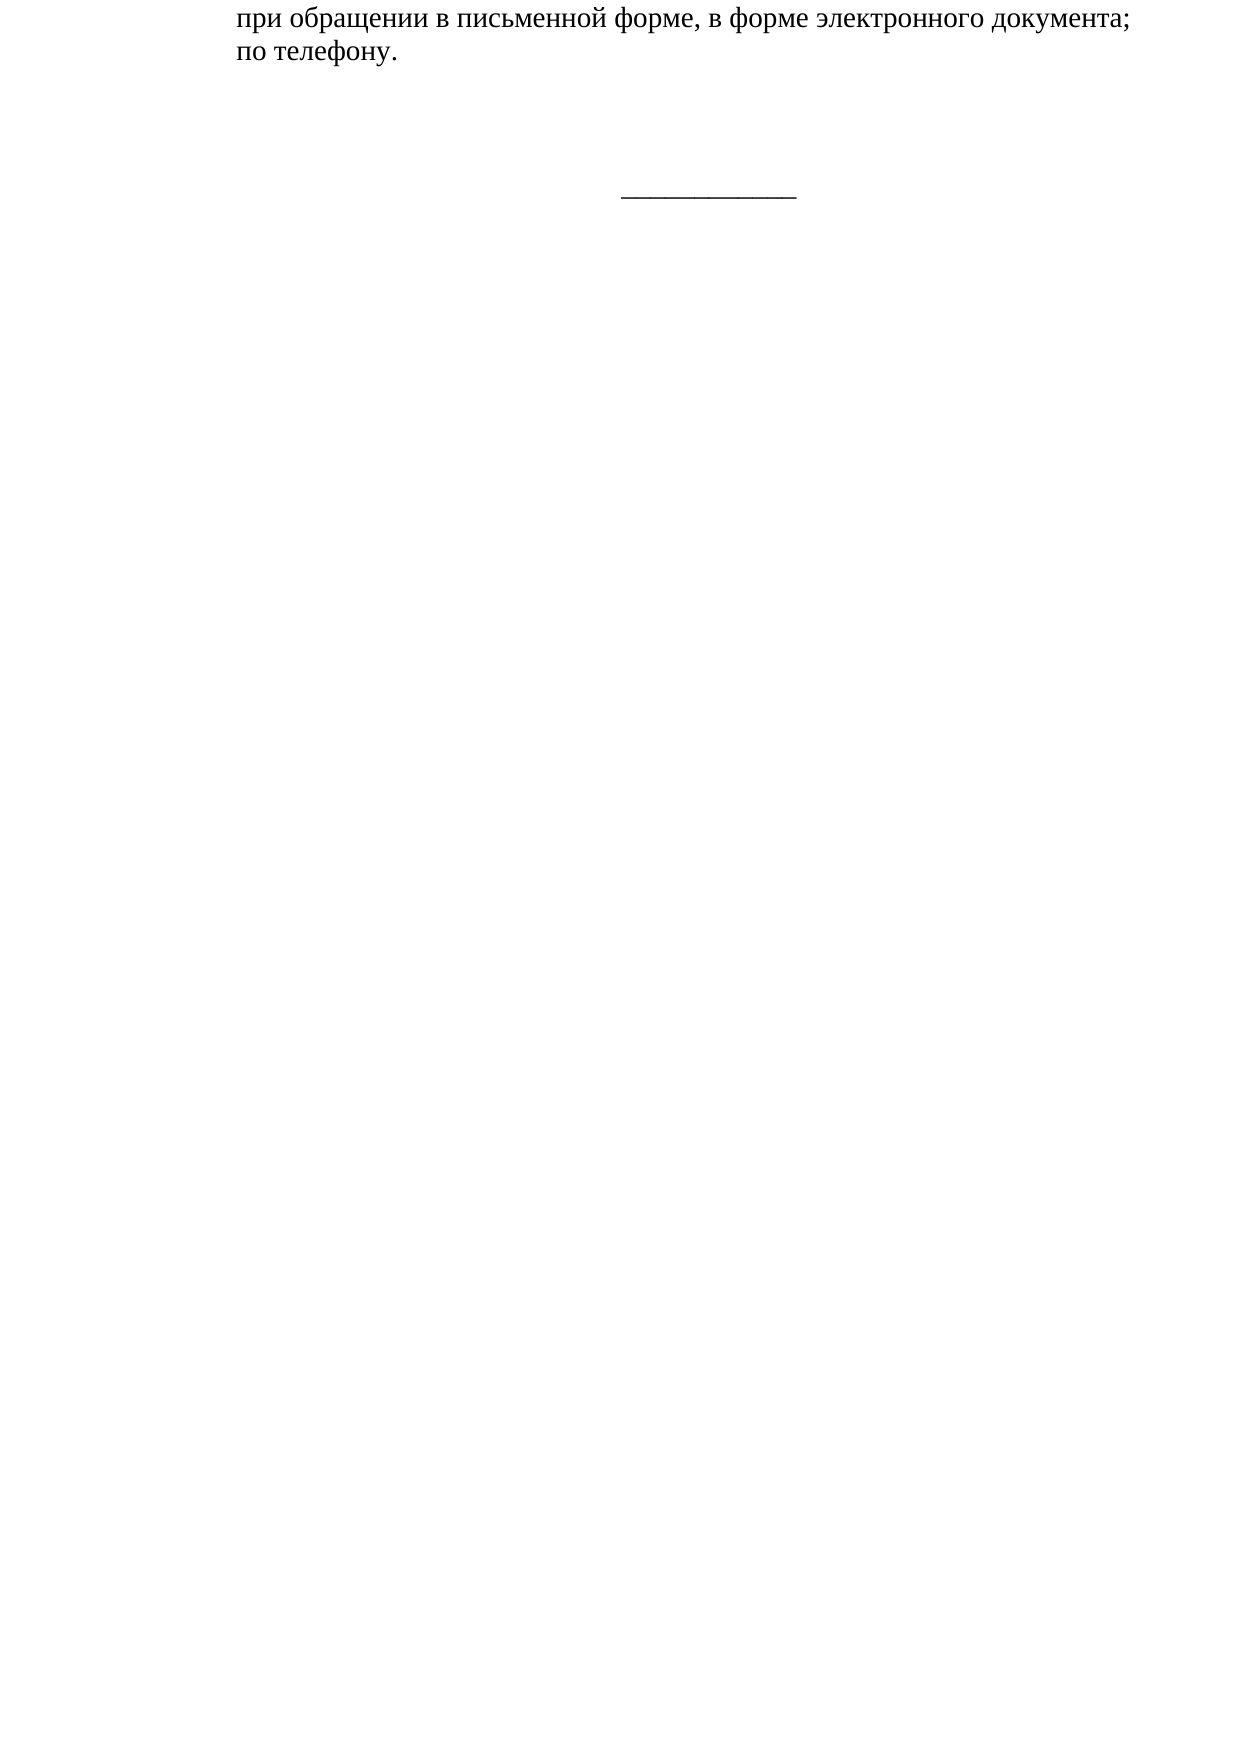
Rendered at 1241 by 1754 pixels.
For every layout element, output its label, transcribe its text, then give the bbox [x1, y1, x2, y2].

text ____________ [162, 168, 1181, 201]
list при обращении в письменной форме, в форме электронного документа; [162, 0, 1181, 33]
list по телефону. [162, 33, 1181, 67]
